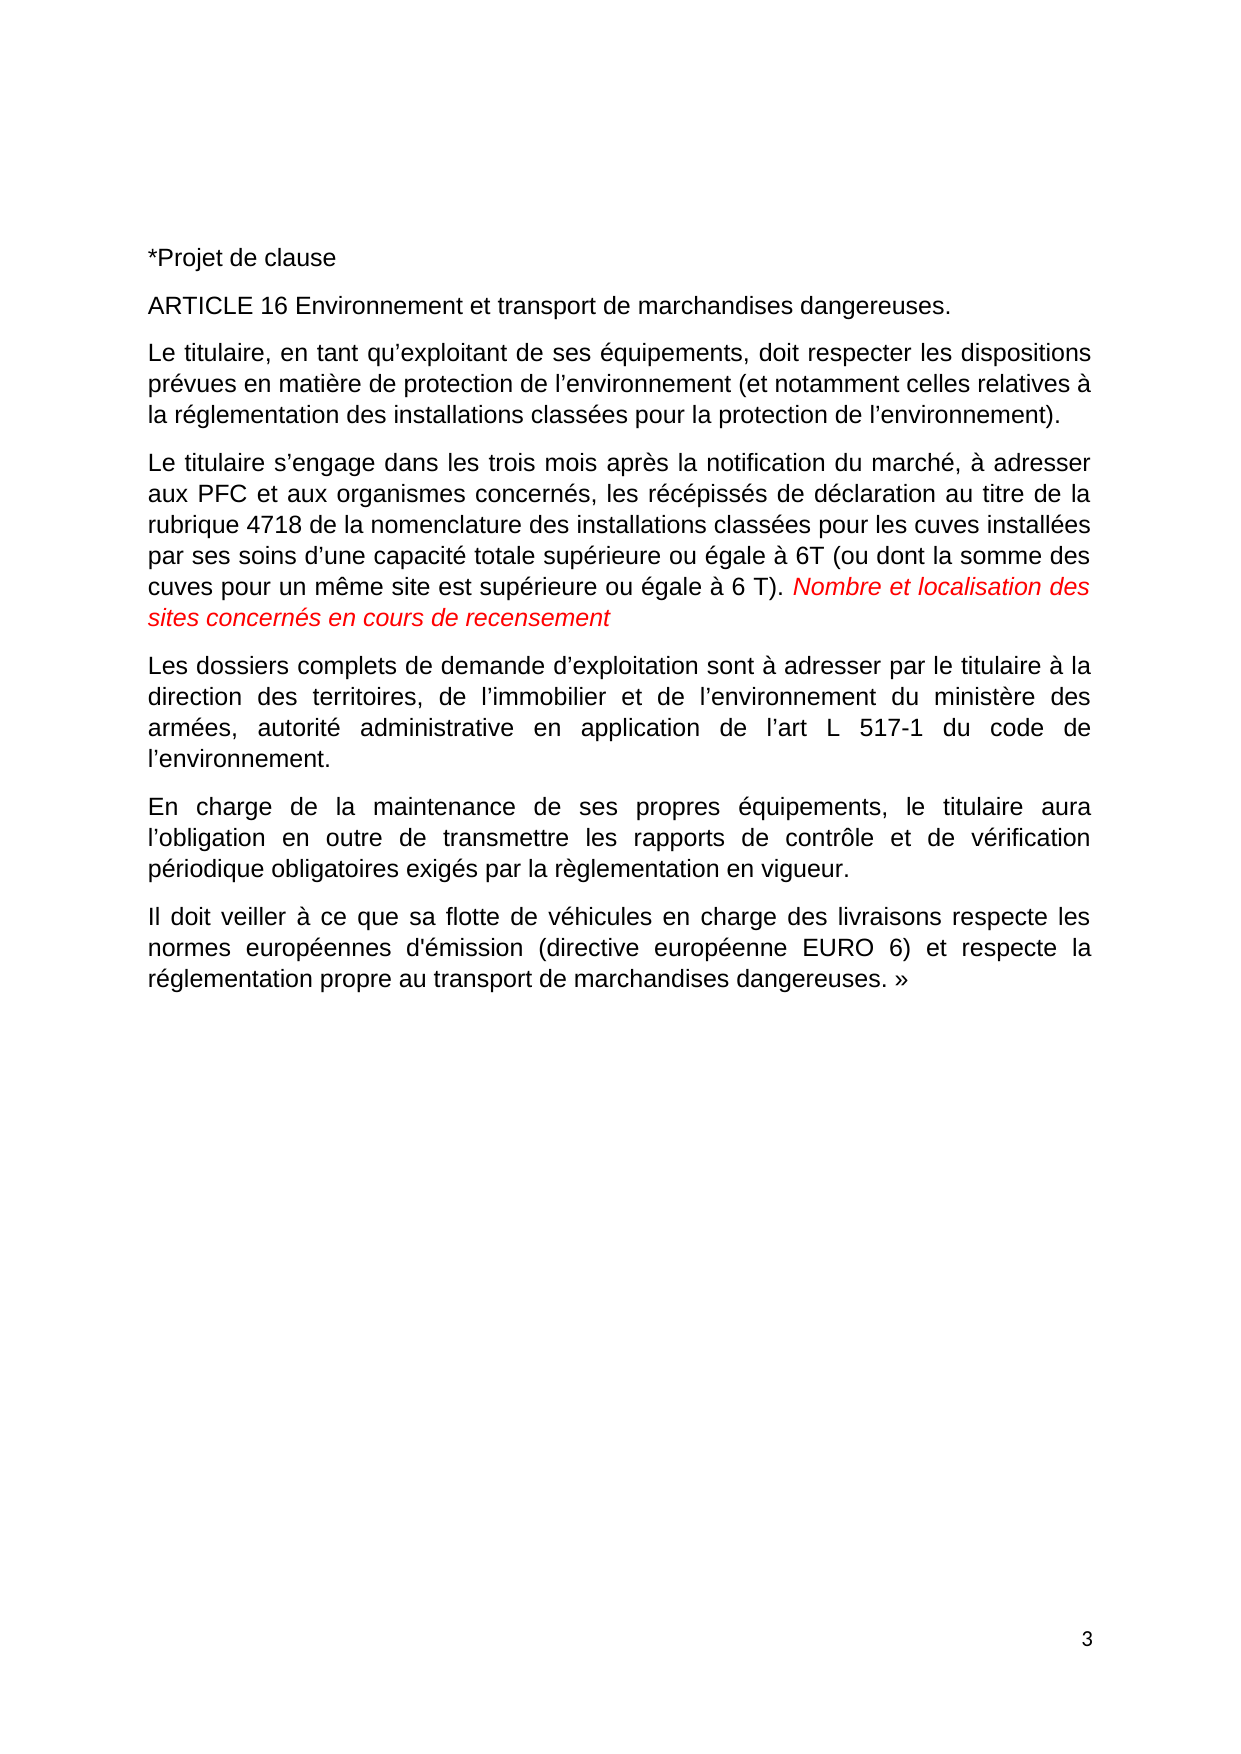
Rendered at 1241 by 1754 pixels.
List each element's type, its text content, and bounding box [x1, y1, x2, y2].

text Les dossiers complets de demande d’exploitation sont à adresser par le titulaire à la direction des territoires, de l’immobilier et de l’environnement du ministère des armées, autorité administrative en application de l’art L 517-1 du code de l’environnement. [148, 651, 1093, 773]
text Le titulaire s’engage dans les trois mois après la notification du marché, à adresser aux PFC et aux organismes concernés, les récépissés de déclaration au titre de la rubrique 4718 de la nomenclature des installations classées pour les cuves installées par ses soins d’une capacité totale supérieure ou égale à 6T (ou dont la somme des cuves pour un même site est supérieure ou égale à 6 T). Nombre et localisation des sites concernés en cours de recensement [148, 448, 1093, 632]
text Le titulaire, en tant qu’exploitant de ses équipements, doit respecter les dispositions prévues en matière de protection de l’environnement (et notamment celles relatives à la réglementation des installations classées pour la protection de l’environnement). [148, 338, 1093, 429]
text En charge de la maintenance de ses propres équipements, le titulaire aura l’obligation en outre de transmettre les rapports de contrôle et de vérification périodique obligatoires exigés par la règlementation en vigueur. [148, 792, 1093, 883]
text ARTICLE 16 Environnement et transport de marchandises dangereuses. [148, 291, 1093, 319]
text *Projet de clause [148, 243, 1093, 272]
text Il doit veiller à ce que sa flotte de véhicules en charge des livraisons respecte les normes européennes d'émission (directive européenne EURO 6) et respecte la réglementation propre au transport de marchandises dangereuses. » [148, 902, 1093, 993]
